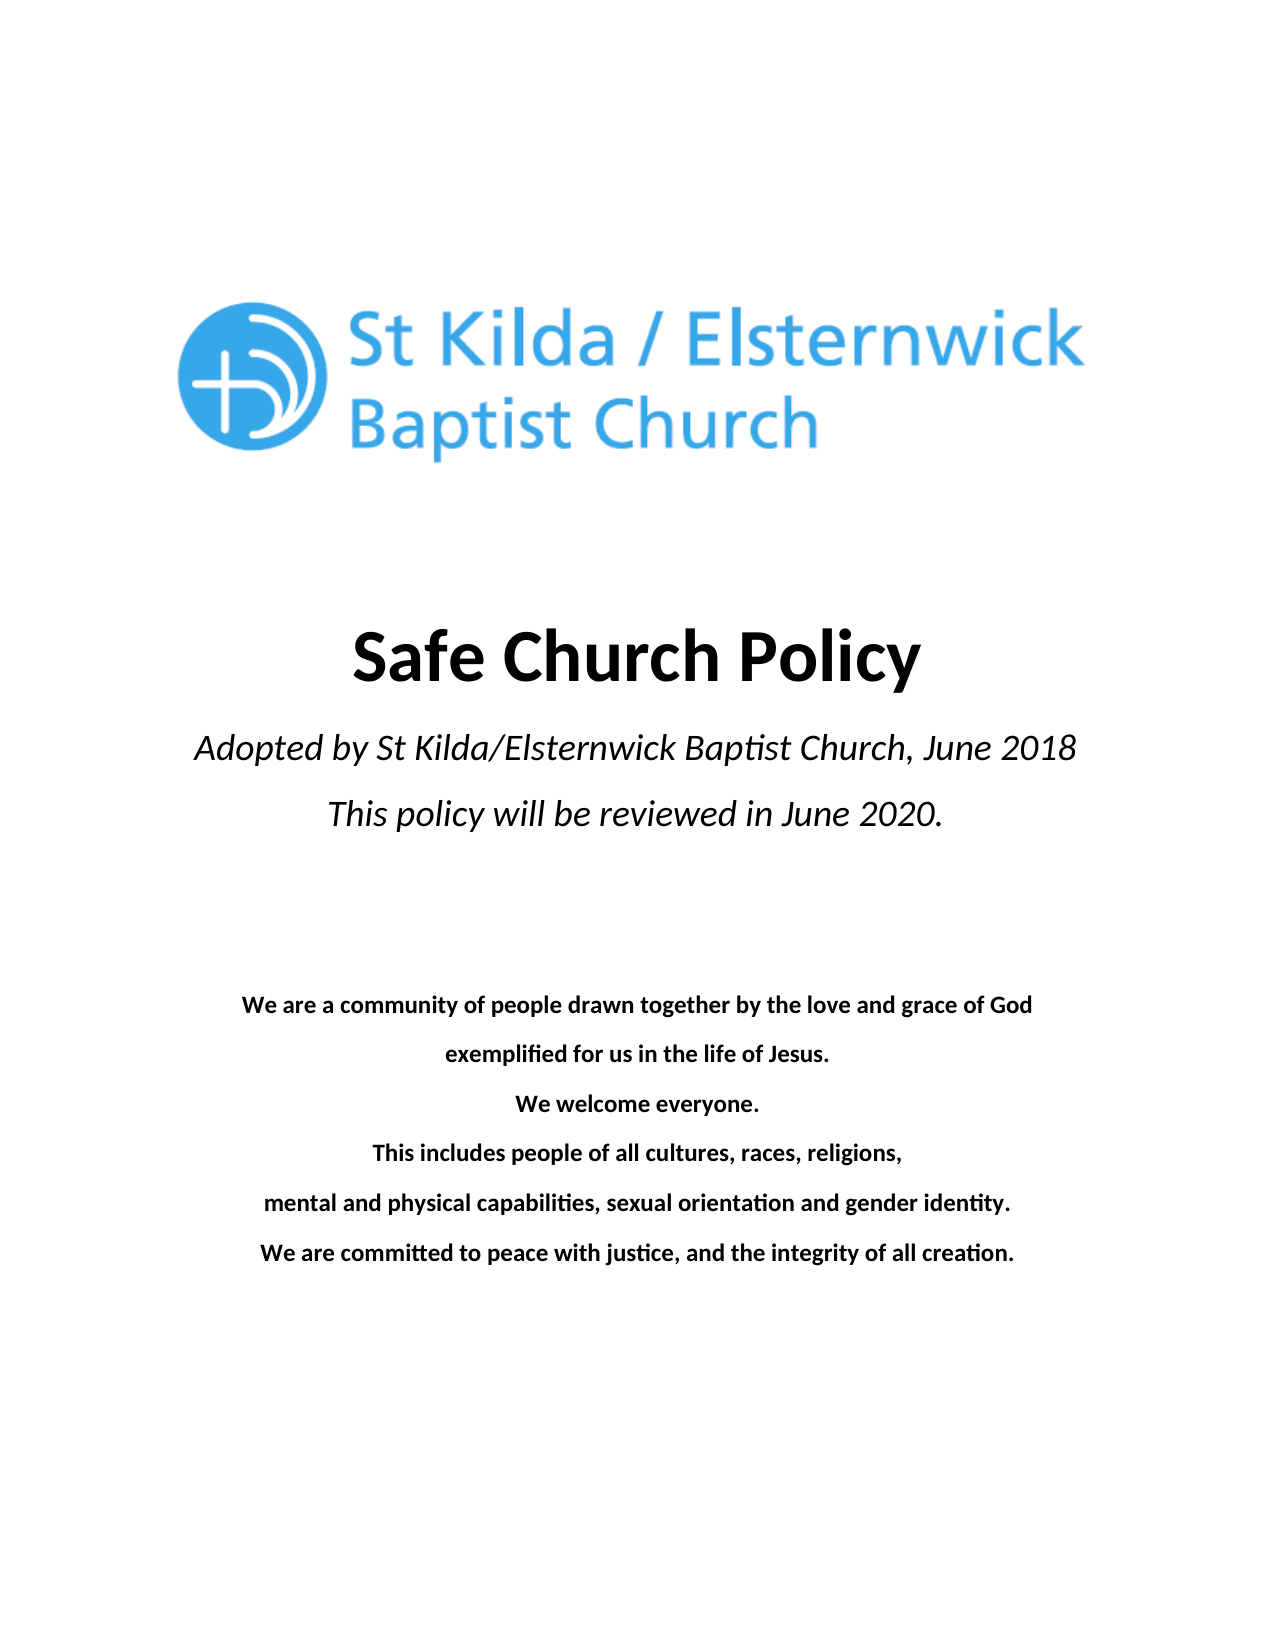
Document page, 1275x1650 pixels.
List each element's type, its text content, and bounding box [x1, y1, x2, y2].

text We are a community of people drawn together by the love and grace of God [150, 989, 1125, 1019]
text This policy will be reviewed in June 2020. [150, 790, 1125, 836]
text Safe Church Policy [150, 609, 1125, 700]
text We welcome everyone. [150, 1088, 1125, 1118]
text mental and physical capabilities, sexual orientation and gender identity. [150, 1187, 1125, 1218]
text exemplified for us in the life of Jesus. [150, 1038, 1125, 1069]
text We are committed to peace with justice, and the integrity of all creation. [150, 1237, 1125, 1267]
text Adopted by St Kilda/Elsternwick Baptist Church, June 2018 [150, 724, 1125, 770]
text This includes people of all cultures, races, religions, [150, 1138, 1125, 1168]
